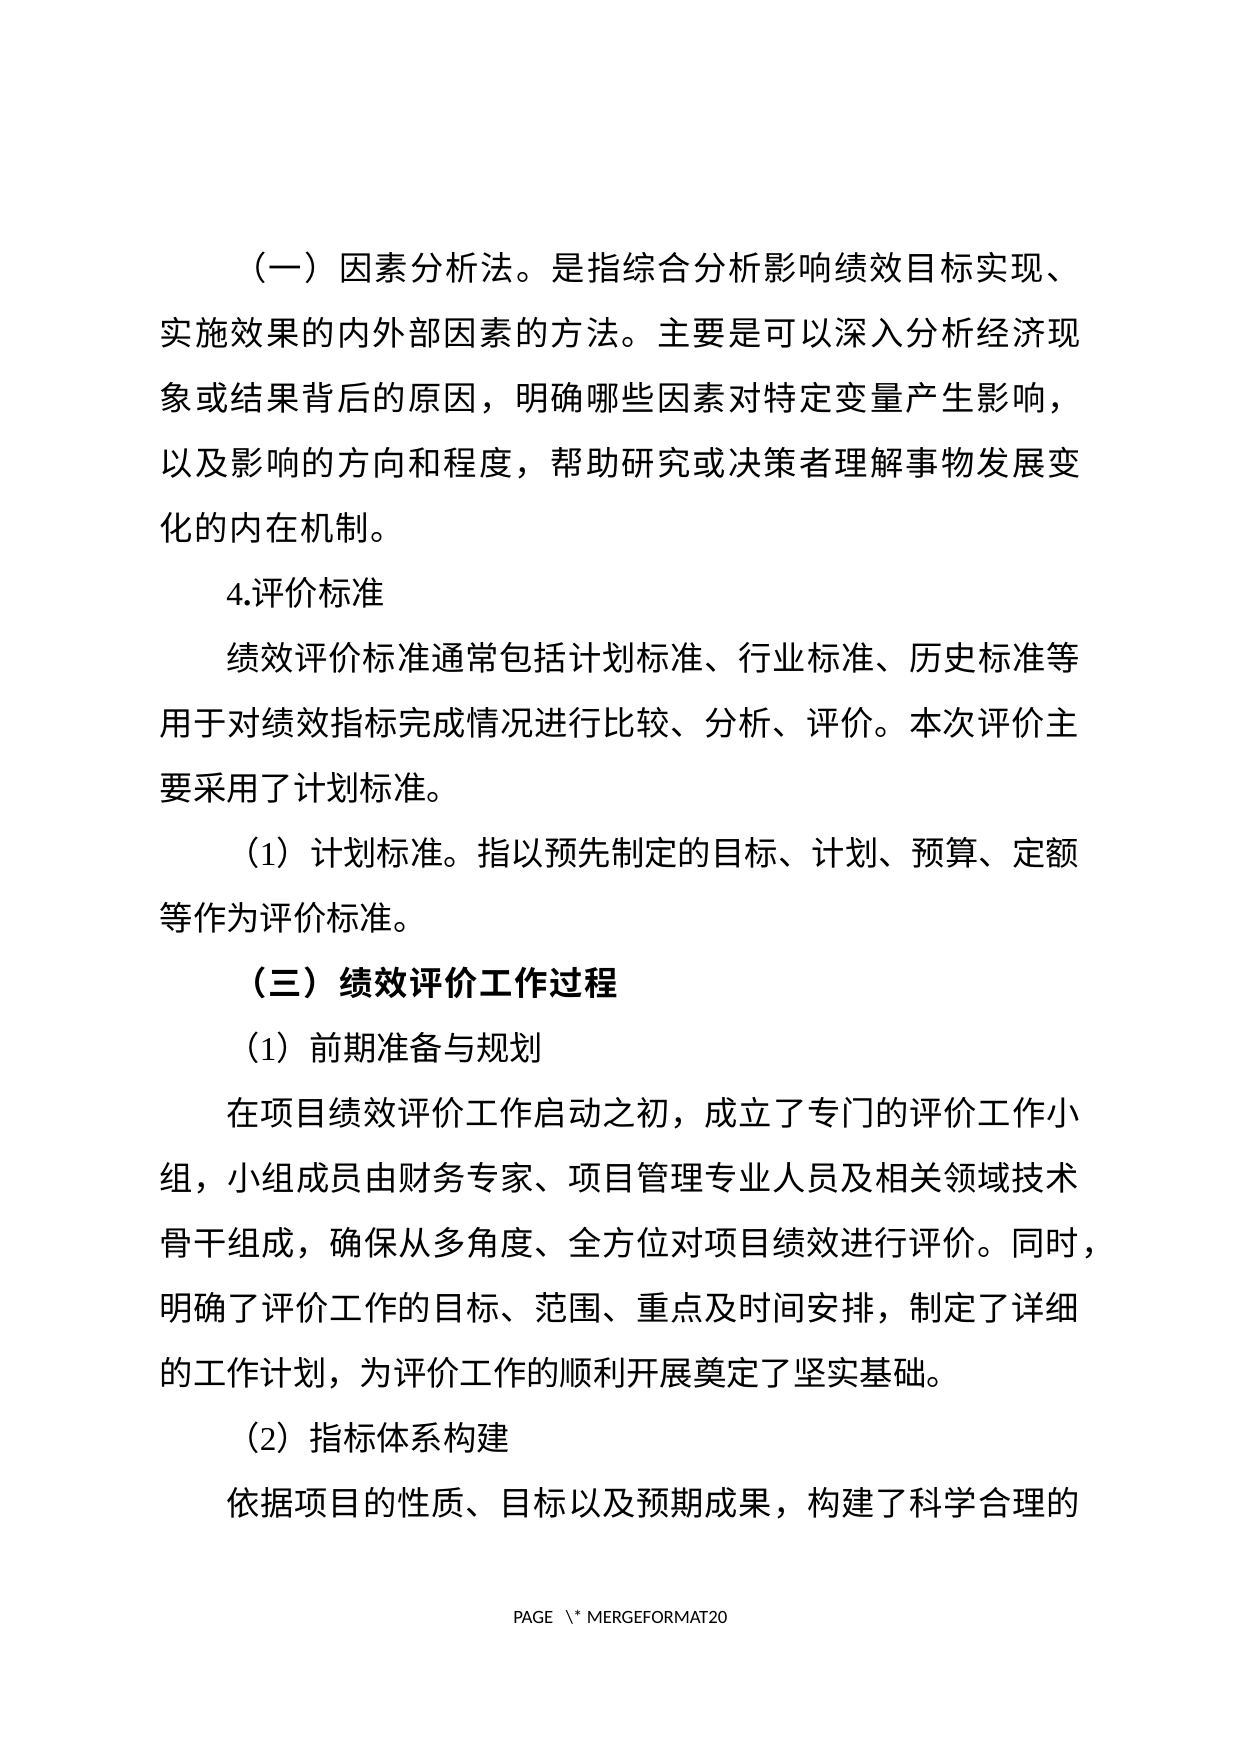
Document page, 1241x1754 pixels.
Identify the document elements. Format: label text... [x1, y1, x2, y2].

text （1）前期准备与规划 [159, 1013, 1081, 1078]
text （一）因素分析法。是指综合分析影响绩效目标实现、实施效果的内外部因素的方法。主要是可以深入分析经济现象或结果背后的原因，明确哪些因素对特定变量产生影响，以及影响的方向和程度，帮助研究或决策者理解事物发展变化的内在机制。 [159, 233, 1081, 558]
title 绩效评价标准通常包括计划标准、行业标准、历史标准等，用于对绩效指标完成情况进行比较、分析、评价。本次评价主要采用了计划标准。 [159, 623, 1081, 818]
title （1）计划标准。指以预先制定的目标、计划、预算、定额等作为评价标准。 [159, 818, 1081, 948]
text 在项目绩效评价工作启动之初，成立了专门的评价工作小组，小组成员由财务专家、项目管理专业人员及相关领域技术骨干组成，确保从多角度、全方位对项目绩效进行评价。同时，明确了评价工作的目标、范围、重点及时间安排，制定了详细的工作计划，为评价工作的顺利开展奠定了坚实基础。 [159, 1078, 1081, 1403]
title 绩效评价工作过程 [159, 948, 1081, 1013]
text （2）指标体系构建 [159, 1403, 1081, 1468]
title 4.评价标准 [159, 558, 1081, 623]
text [159, 1468, 1081, 1533]
